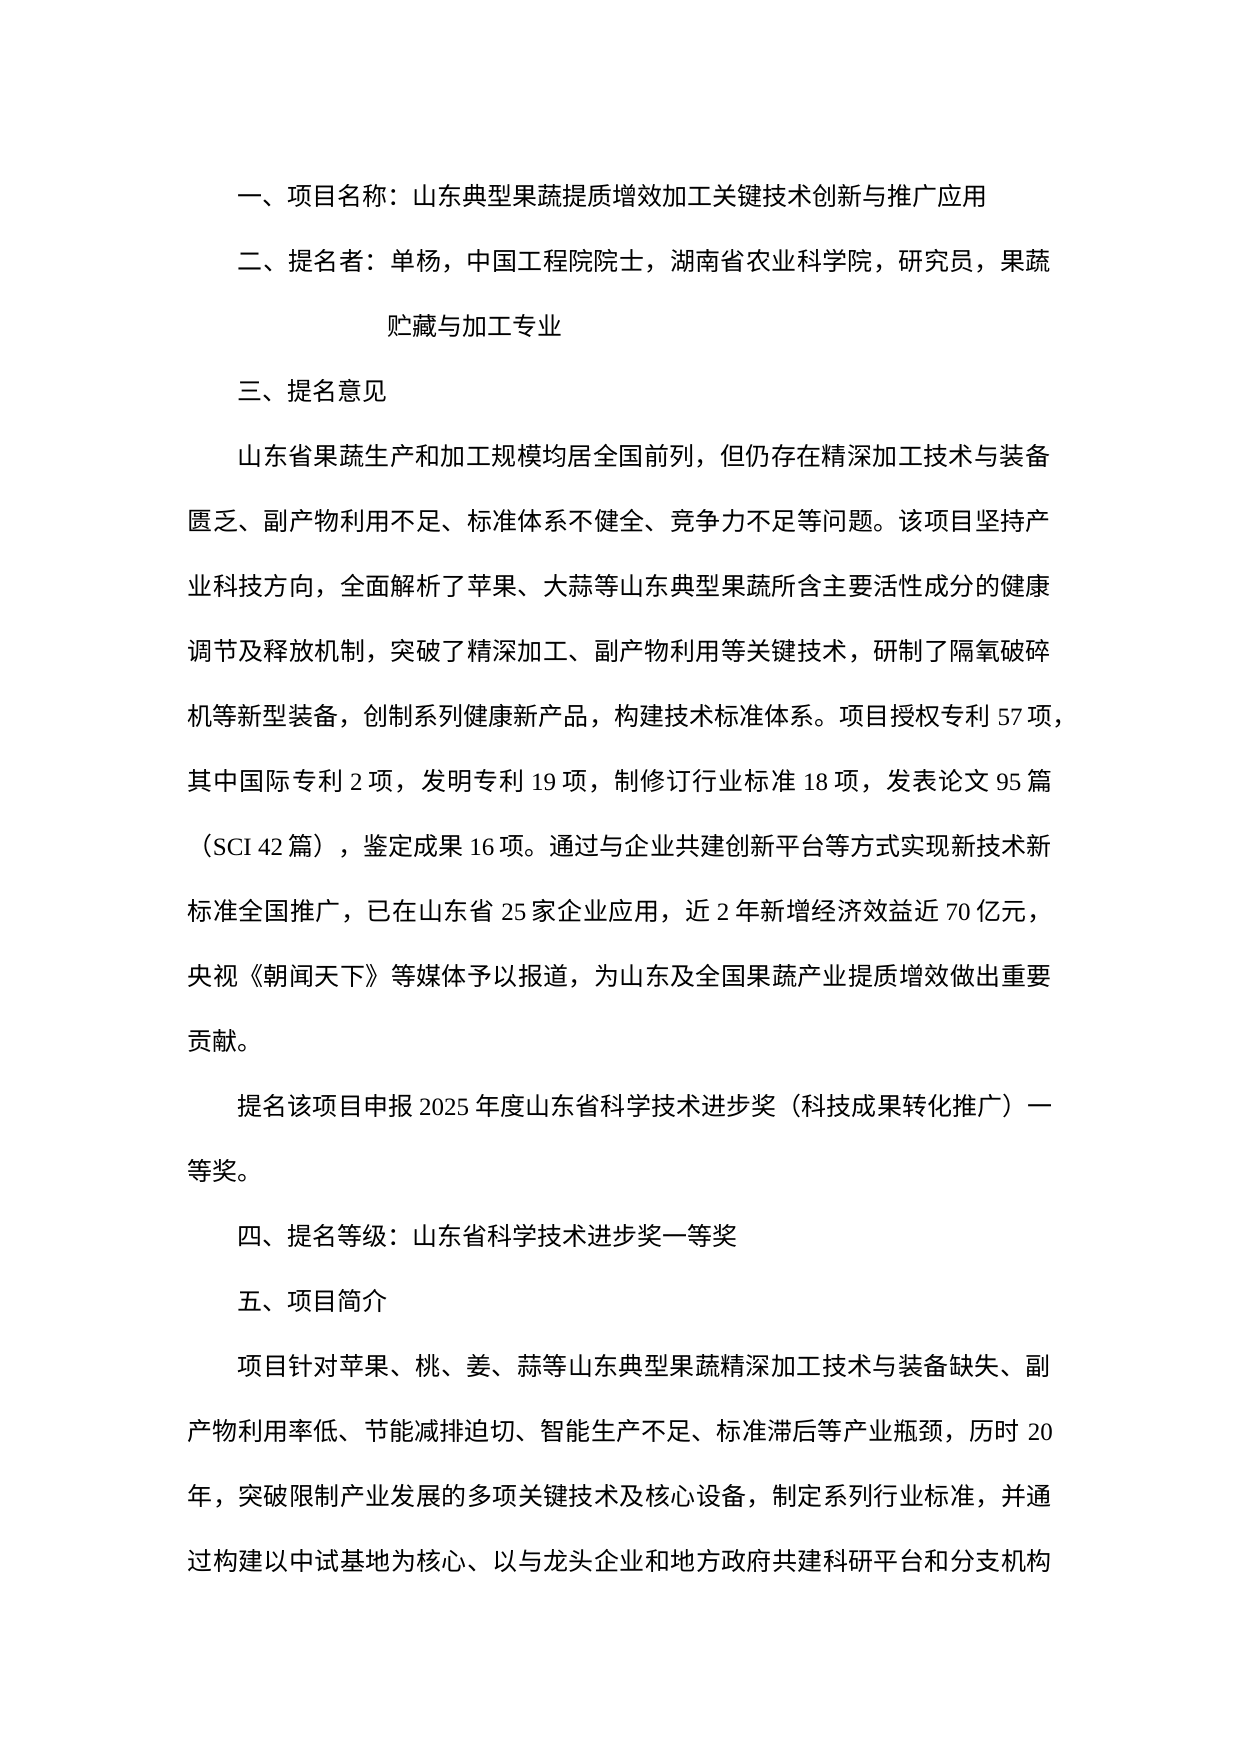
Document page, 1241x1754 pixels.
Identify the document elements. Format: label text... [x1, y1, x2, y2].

text 一、项目名称：山东典型果蔬提质增效加工关键技术创新与推广应用 [187, 162, 1053, 227]
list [187, 1332, 1053, 1592]
text 提名该项目申报 2025 年度山东省科学技术进步奖（科技成果转化推广）一等奖。 [187, 1072, 1053, 1202]
text 四、提名等级：山东省科学技术进步奖一等奖 [187, 1202, 1053, 1267]
text 五、项目简介 [187, 1267, 1053, 1332]
text 山东省果蔬生产和加工规模均居全国前列，但仍存在精深加工技术与装备匮乏、副产物利用不足、标准体系不健全、竞争力不足等问题。该项目坚持产业科技方向，全面解析了苹果、大蒜等山东典型果蔬所含主要活性成分的健康调节及释放机制，突破了精深加工、副产物利用等关键技术，研制了隔氧破碎机等新型装备，创制系列健康新产品，构建技术标准体系。项目授权专利57项，其中国际专利2项，发明专利19项，制修订行业标准18项，发表论文95篇（SCI 42篇），鉴定成果16项。通过与企业共建创新平台等方式实现新技术新标准全国推广，已在山东省25家企业应用，近2年新增经济效益近70亿元，央视《朝闻天下》等媒体予以报道，为山东及全国果蔬产业提质增效做出重要贡献。 [187, 422, 1053, 1072]
text 二、提名者：单杨，中国工程院院士，湖南省农业科学院，研究员，果蔬贮藏与加工专业 [237, 227, 1053, 357]
text 三、提名意见 [187, 357, 1053, 422]
